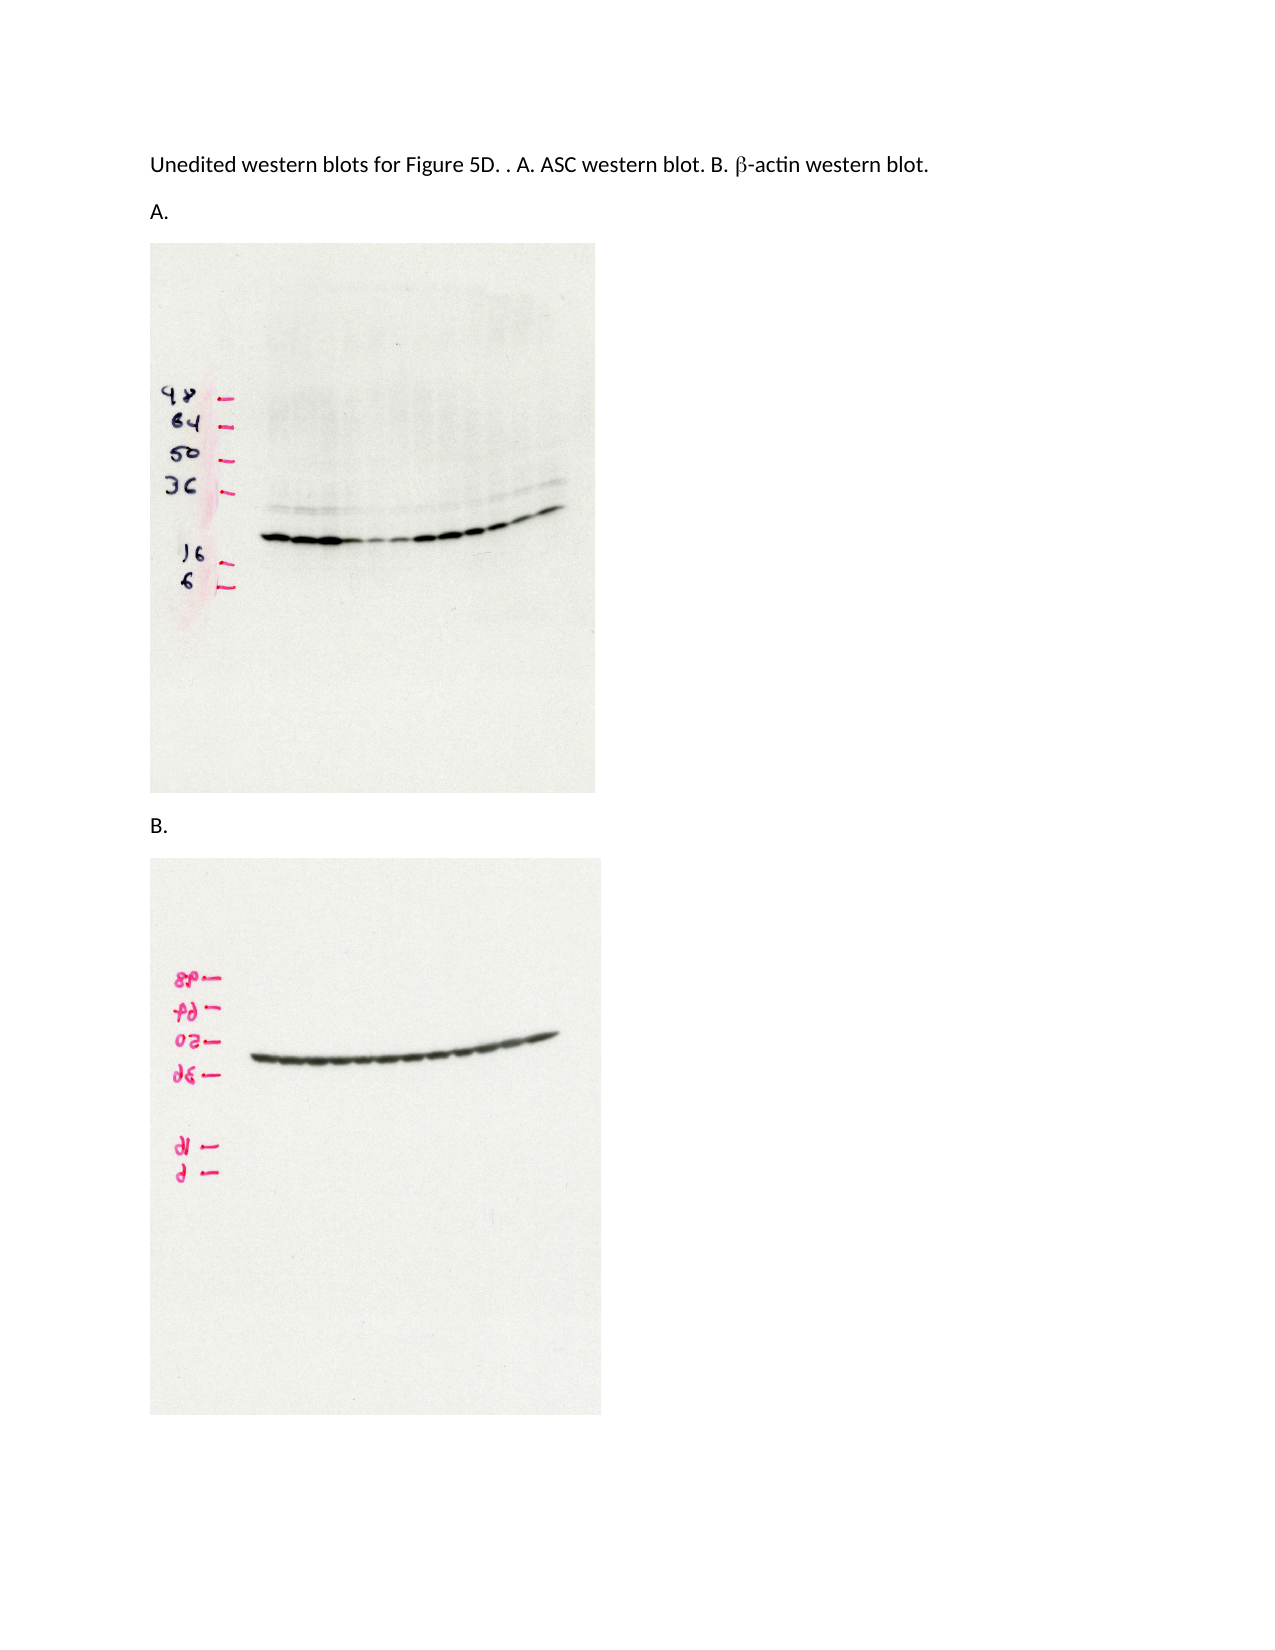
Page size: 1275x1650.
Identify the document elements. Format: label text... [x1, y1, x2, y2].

text B. [150, 812, 1125, 839]
picture [150, 243, 596, 793]
text Unedited western blots for Figure 5D. . A. ASC western blot. B. -actin western blot. [150, 150, 1125, 178]
text A. [150, 197, 1125, 225]
picture [150, 858, 602, 1415]
